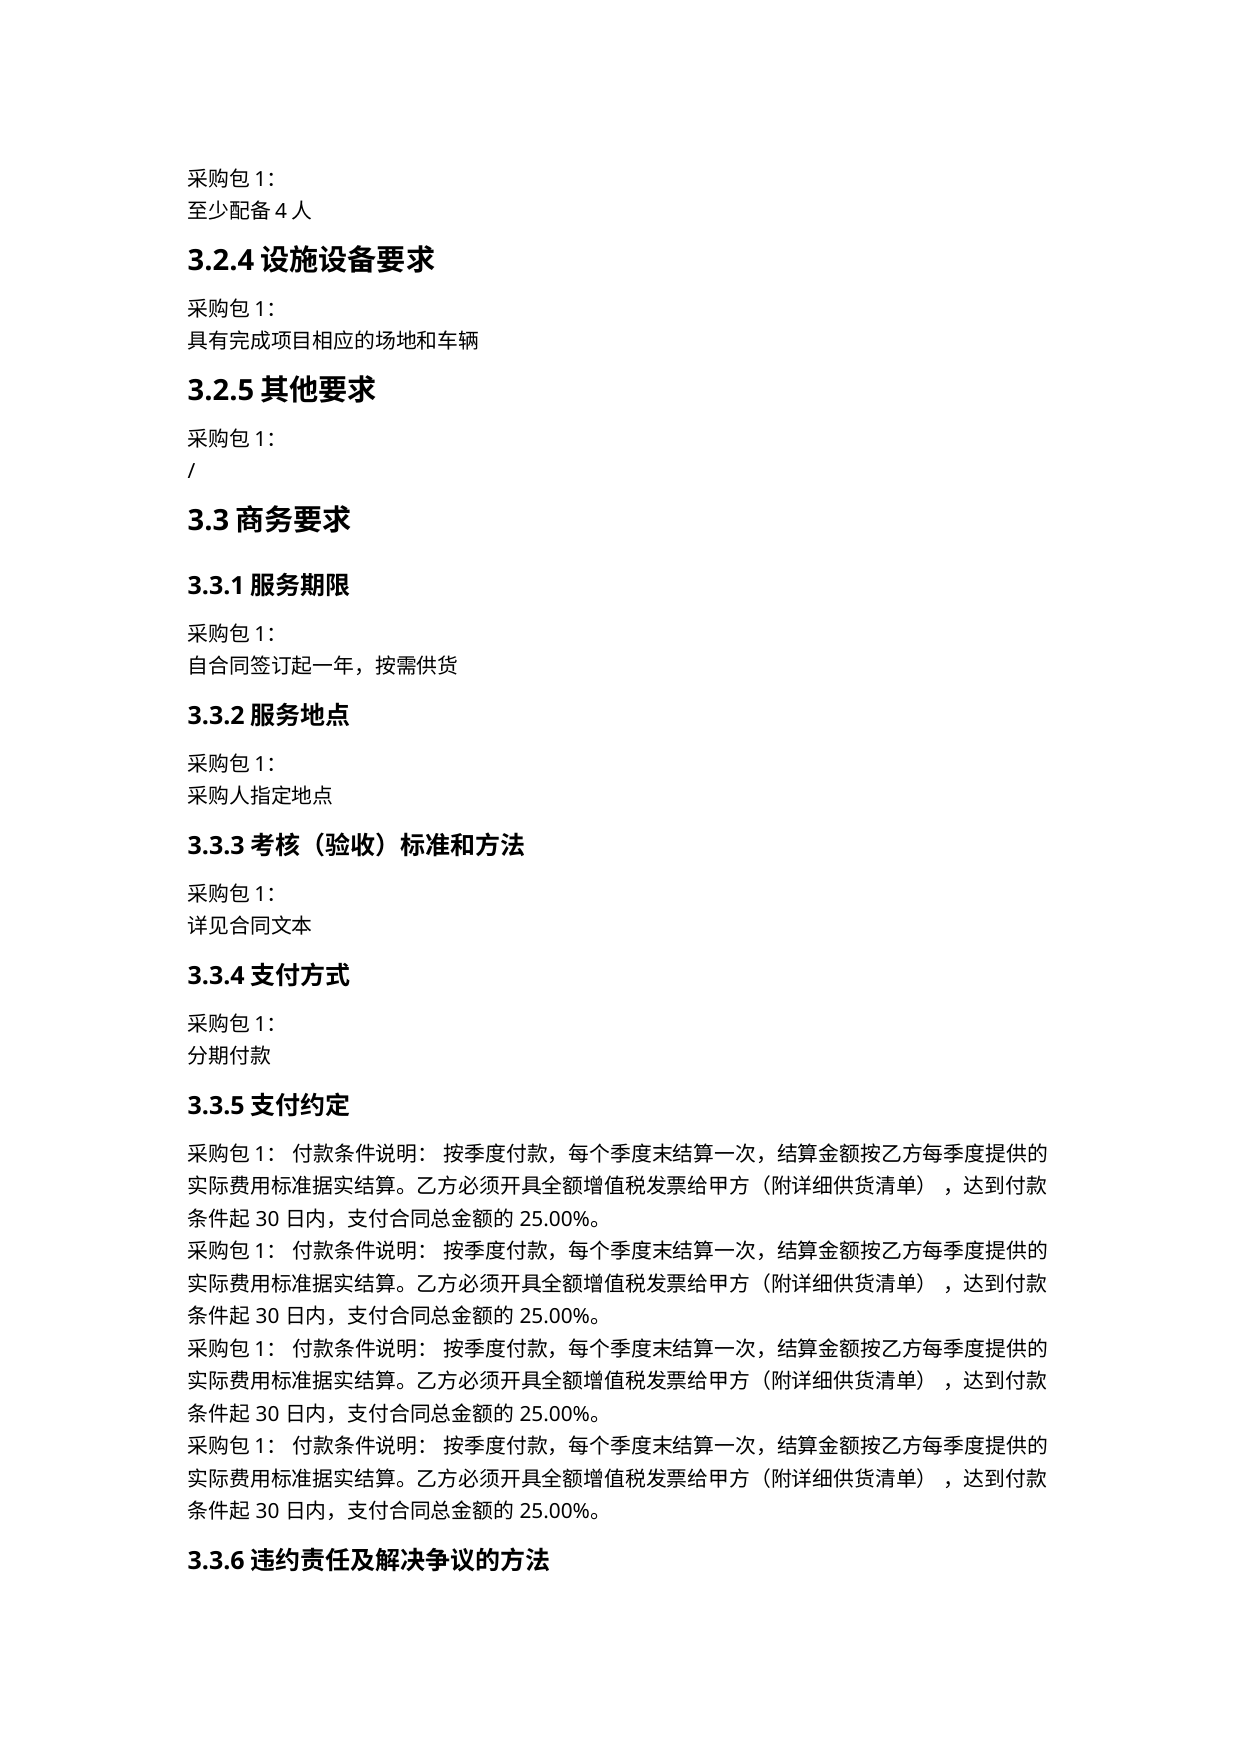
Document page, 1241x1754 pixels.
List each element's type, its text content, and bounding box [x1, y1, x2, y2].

text 3.3.4支付方式 [187, 942, 1053, 1007]
text 详见合同文本 [187, 909, 1053, 942]
text 具有完成项目相应的场地和车辆 [187, 324, 1053, 357]
text 采购包1： 付款条件说明： 按季度付款，每个季度末结算一次，结算金额按乙方每季度提供的实际费用标准据实结算。乙方必须开具全额增值税发票给甲方（附详细供货清单） ，达到付款条件起 30 日内，支付合同总金额的 25.00%。 [187, 1234, 1053, 1332]
text 至少配备4人 [187, 194, 1053, 227]
text 分期付款 [187, 1039, 1053, 1072]
text 采购包1： [187, 422, 1053, 454]
text 3.3.1服务期限 [187, 552, 1053, 617]
text 采购包1： 付款条件说明： 按季度付款，每个季度末结算一次，结算金额按乙方每季度提供的实际费用标准据实结算。乙方必须开具全额增值税发票给甲方（附详细供货清单） ，达到付款条件起 30 日内，支付合同总金额的 25.00%。 [187, 1137, 1053, 1234]
text 采购包1： 付款条件说明： 按季度付款，每个季度末结算一次，结算金额按乙方每季度提供的实际费用标准据实结算。乙方必须开具全额增值税发票给甲方（附详细供货清单） ，达到付款条件起 30 日内，支付合同总金额的 25.00%。 [187, 1429, 1053, 1527]
text 采购包1： [187, 162, 1053, 194]
text 采购包1： [187, 1007, 1053, 1039]
text 自合同签订起一年，按需供货 [187, 649, 1053, 682]
text 采购人指定地点 [187, 779, 1053, 812]
text 采购包1： 付款条件说明： 按季度付款，每个季度末结算一次，结算金额按乙方每季度提供的实际费用标准据实结算。乙方必须开具全额增值税发票给甲方（附详细供货清单） ，达到付款条件起 30 日内，支付合同总金额的 25.00%。 [187, 1332, 1053, 1429]
text 采购包1： [187, 292, 1053, 324]
text 3.3.3考核（验收）标准和方法 [187, 812, 1053, 877]
text 3.3.5支付约定 [187, 1072, 1053, 1137]
text 采购包1： [187, 747, 1053, 779]
text 采购包1： [187, 617, 1053, 649]
text 3.3.6违约责任及解决争议的方法 [187, 1527, 1053, 1592]
text / [187, 454, 1053, 487]
text 3.3.2服务地点 [187, 682, 1053, 747]
text 采购包1： [187, 877, 1053, 909]
text 3.3商务要求 [187, 487, 1053, 552]
text 3.2.5其他要求 [187, 357, 1053, 422]
text 3.2.4设施设备要求 [187, 227, 1053, 292]
